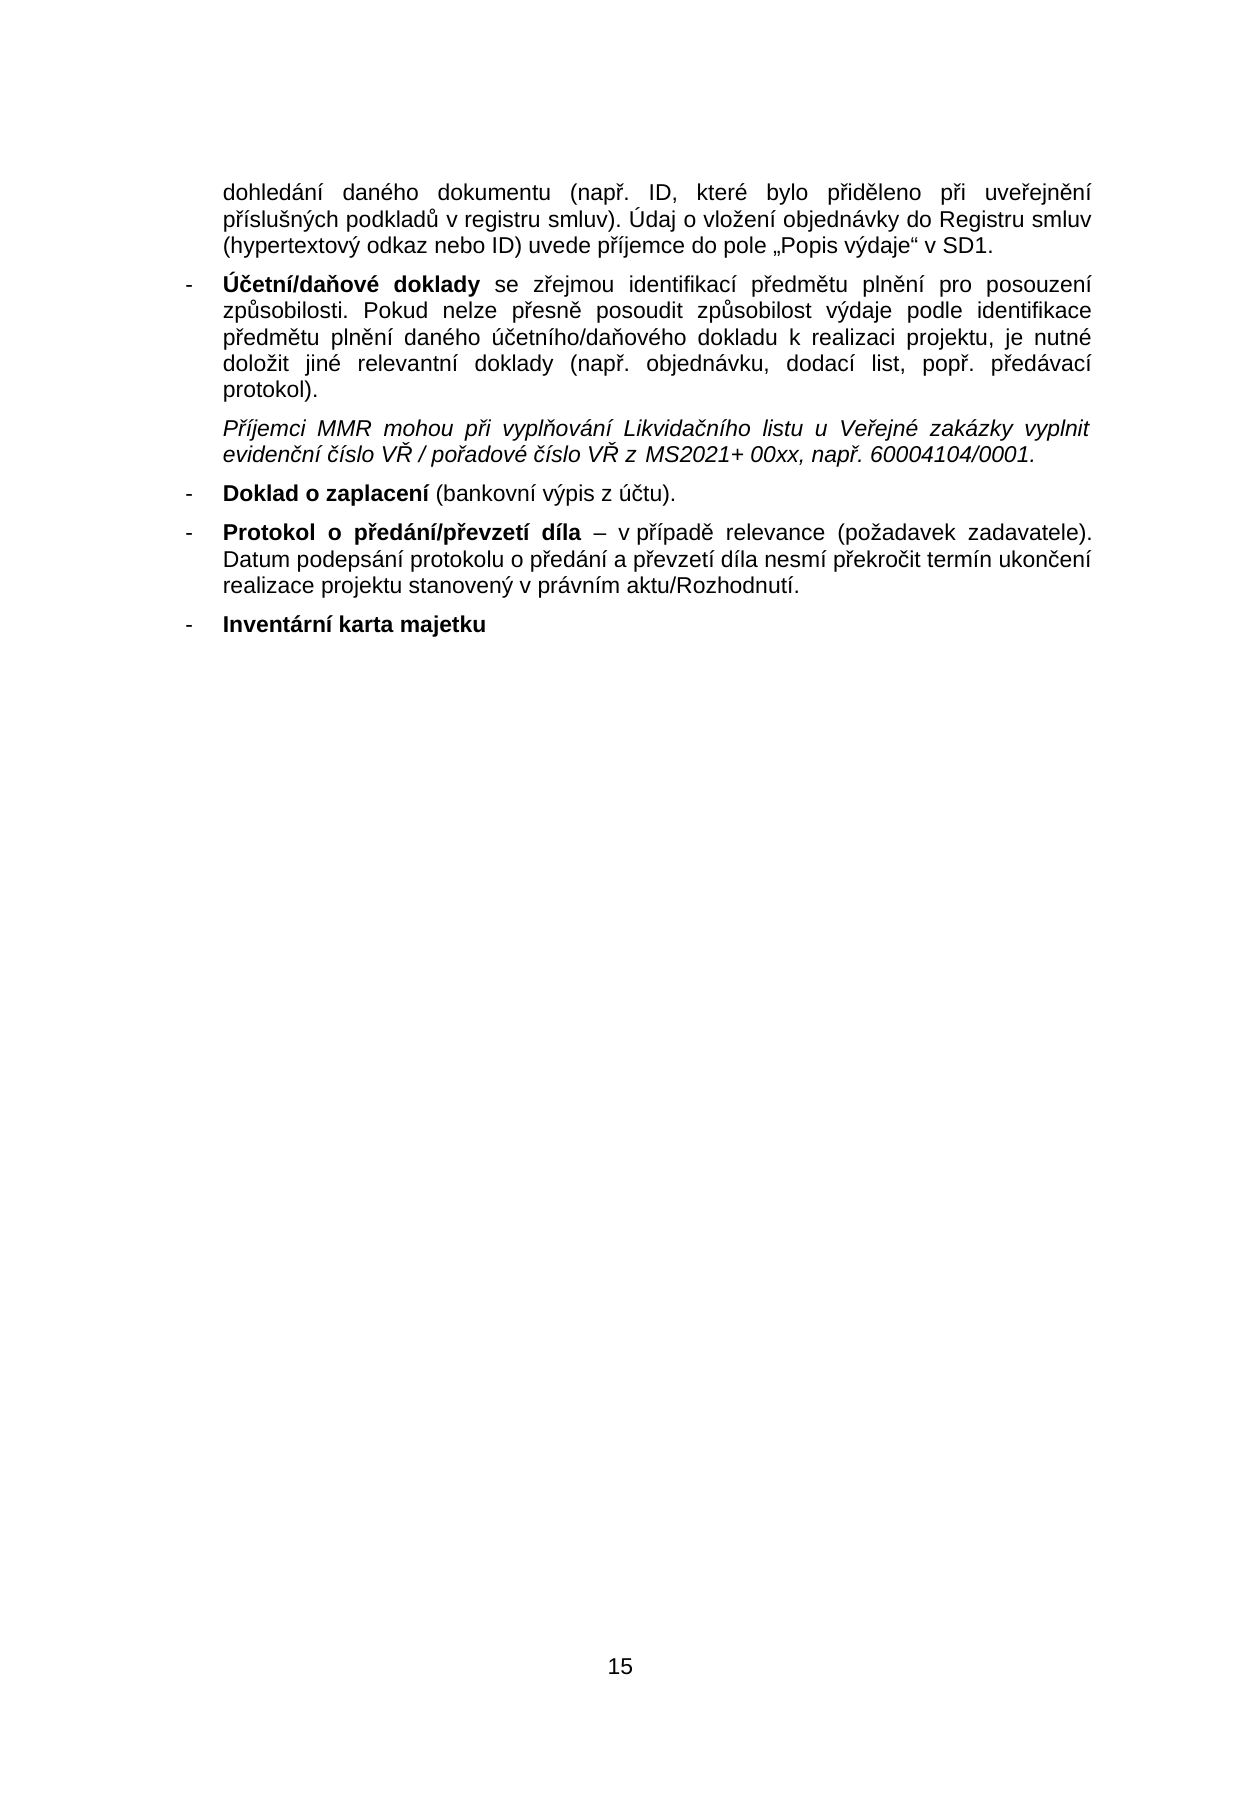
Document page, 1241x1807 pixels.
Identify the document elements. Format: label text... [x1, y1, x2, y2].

list Inventární karta majetku [185, 611, 1092, 637]
list Protokol o předání/převzetí díla – v případě relevance (požadavek zadavatele). Datum podepsání protokolu o předání a převzetí díla nesmí překročit termín ukončení realizace projektu stanovený v právním aktu/Rozhodnutí. [185, 519, 1092, 598]
list Účetní/daňové doklady se zřejmou identifikací předmětu plnění pro posouzení způsobilosti. Pokud nelze přesně posoudit způsobilost výdaje podle identifikace předmětu plnění daného účetního/daňového dokladu k realizaci projektu, je nutné doložit jiné relevantní doklady (např. objednávku, dodací list, popř. předávací protokol). [185, 271, 1092, 403]
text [223, 179, 1092, 258]
text Příjemci MMR mohou při vyplňování Likvidačního listu u Veřejné zakázky vyplnit evidenční číslo VŘ / pořadové číslo VŘ z MS2021+ 00xx, např. 60004104/0001. [223, 415, 1092, 468]
list Doklad o zaplacení (bankovní výpis z účtu). [185, 480, 1092, 507]
